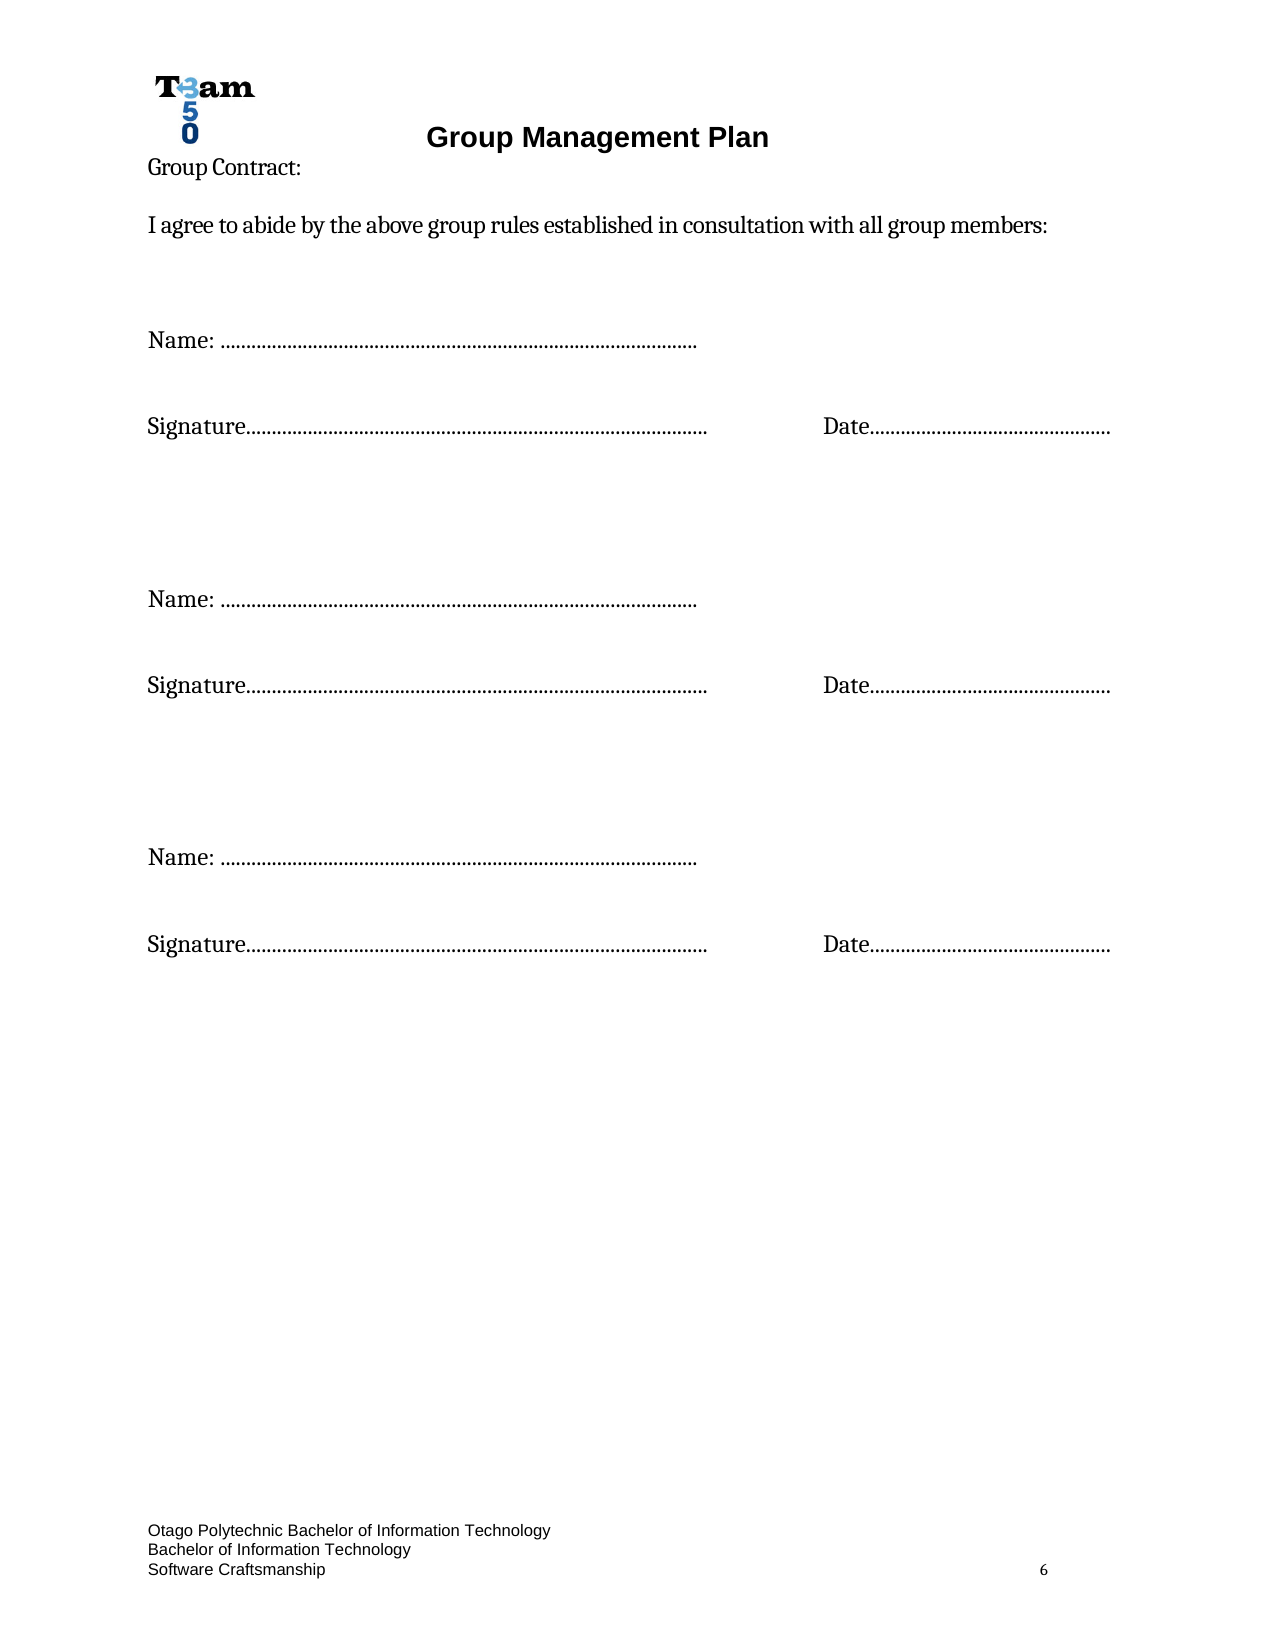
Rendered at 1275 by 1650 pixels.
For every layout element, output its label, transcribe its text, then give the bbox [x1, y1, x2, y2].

text Group Contract: [148, 153, 1127, 182]
text Signature.......................................................................................... Date............................................... [148, 412, 1127, 441]
picture [147, 70, 258, 147]
text Signature.......................................................................................... Date............................................... [148, 929, 1127, 958]
text Name: ............................................................................................. [148, 326, 1127, 354]
text Signature.......................................................................................... Date............................................... [148, 671, 1127, 699]
text I agree to abide by the above group rules established in consultation with all group members: [148, 211, 1127, 239]
text Name: ............................................................................................. [148, 584, 1127, 613]
text Name: ............................................................................................. [148, 843, 1127, 872]
